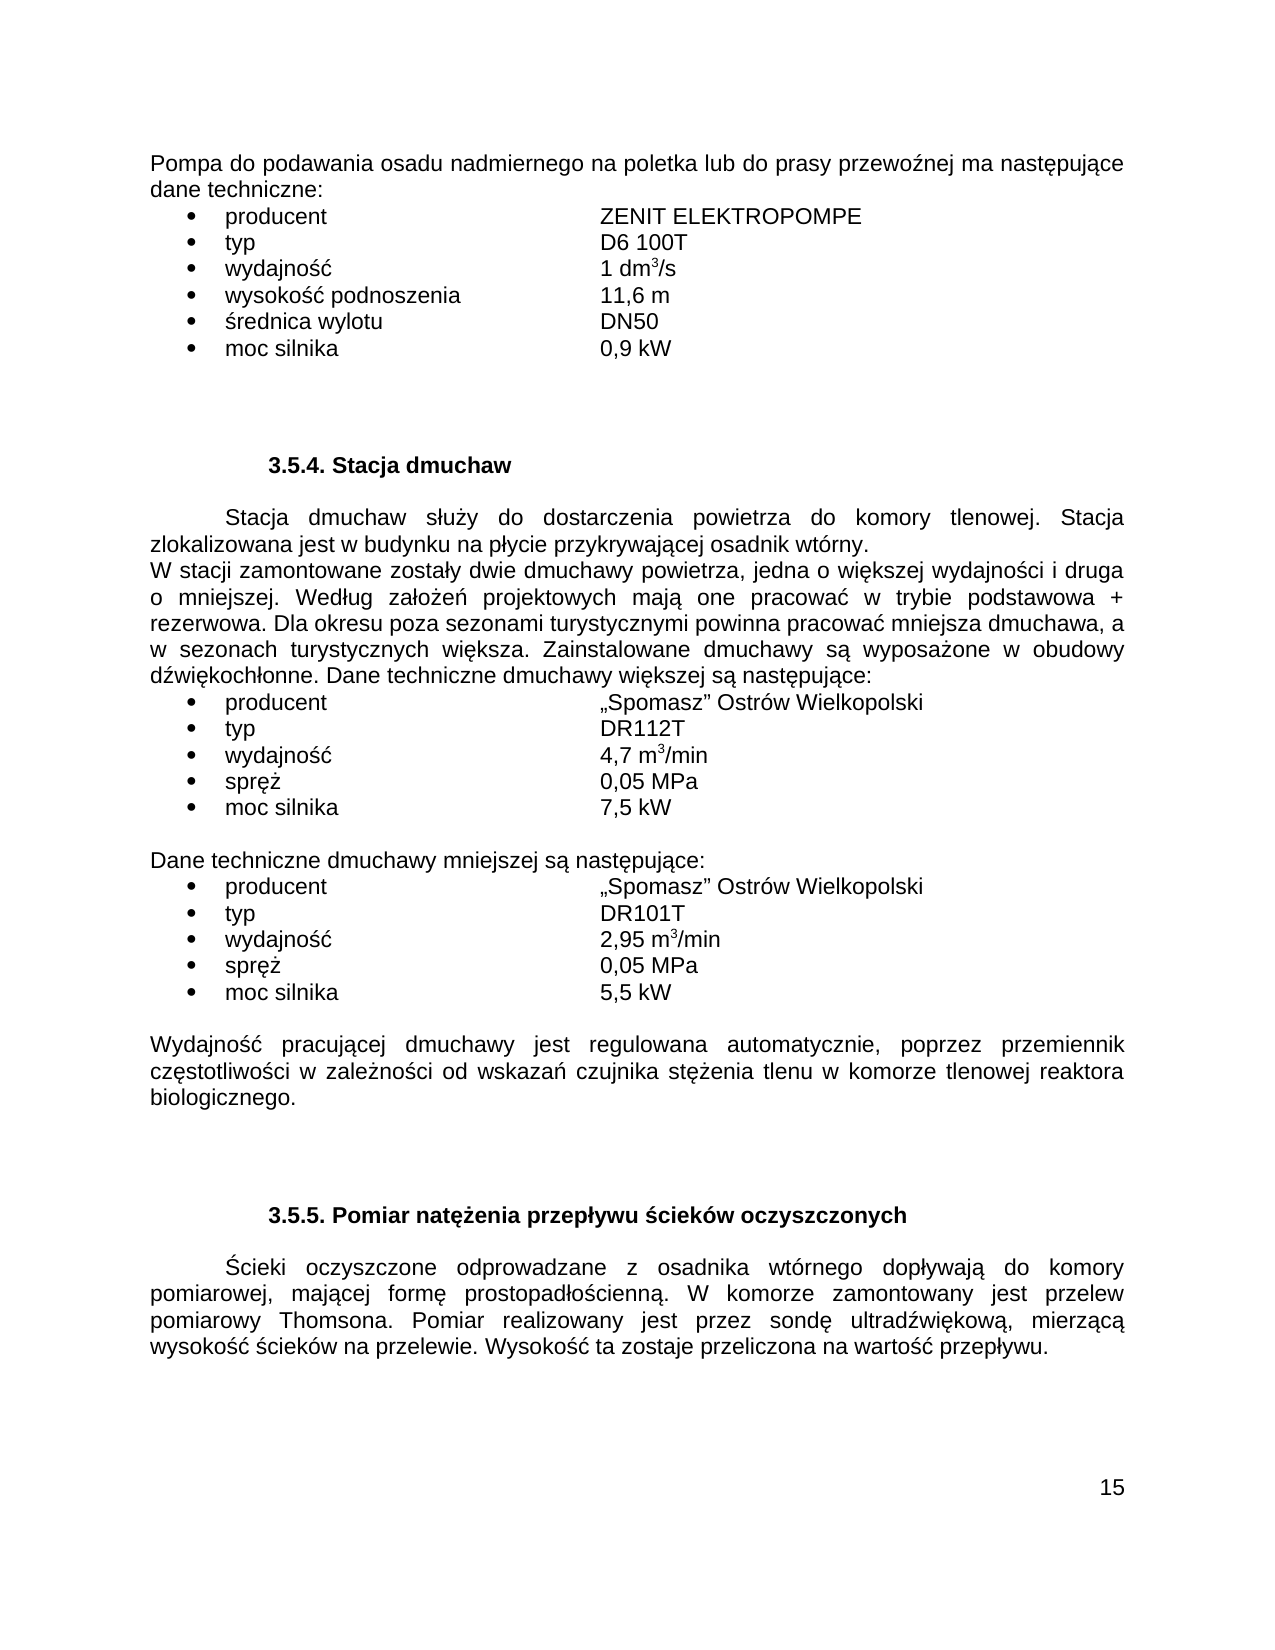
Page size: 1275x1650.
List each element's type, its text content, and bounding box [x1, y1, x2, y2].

text Wydajność pracującej dmuchawy jest regulowana automatycznie, poprzez przemiennik częstotliwości w zależności od wskazań czujnika stężenia tlenu w komorze tlenowej reaktora biologicznego. [150, 1031, 1125, 1111]
list wysokość podnoszenia [187, 282, 1125, 308]
list typ DR101T [187, 900, 1125, 926]
subtitle 3.5.4. Stacja dmuchaw [268, 452, 1125, 479]
list producent ZENIT ELEKTROPOMPE [187, 203, 1125, 229]
list moc silnika 5,5 kW [187, 979, 1125, 1005]
list moc silnika 0,9 kW [187, 334, 1125, 361]
list wydajność 4,7 m3/min [187, 742, 1125, 768]
list producent „Spomasz” Ostrów Wielkopolski [187, 689, 1125, 715]
list spręż 0,05 MPa [187, 768, 1125, 794]
list producent „Spomasz” Ostrów Wielkopolski [187, 873, 1125, 900]
text W stacji zamontowane zostały dwie dmuchawy powietrza, jedna o większej wydajności i druga o mniejszej. Według założeń projektowych mają one pracować w trybie podstawowa + rezerwowa. Dla okresu poza sezonami turystycznymi powinna pracować mniejsza dmuchawa, a w sezonach turystycznych większa. Zainstalowane dmuchawy są wyposażone w obudowy dźwiękochłonne. Dane techniczne dmuchawy większej są następujące: [150, 557, 1125, 689]
list wydajność 1 dm3/s [187, 255, 1125, 282]
list średnica wylotu DN50 [187, 308, 1125, 334]
text Dane techniczne dmuchawy mniejszej są następujące: [150, 847, 1125, 873]
list moc silnika 7,5 kW [187, 794, 1125, 821]
subtitle 3.5.5. Pomiar natężenia przepływu ścieków oczyszczonych [268, 1202, 1125, 1228]
list wydajność 2,95 m3/min [187, 926, 1125, 952]
text Stacja dmuchaw służy do dostarczenia powietrza do komory tlenowej. Stacja zlokalizowana jest w budynku na płycie przykrywającej osadnik wtórny. [150, 504, 1125, 557]
text Ścieki oczyszczone odprowadzane z osadnika wtórnego dopływają do komory pomiarowej, mającej formę prostopadłościenną. W komorze zamontowany jest przelew pomiarowy Thomsona. Pomiar realizowany jest przez sondę ultradźwiękową, mierzącą wysokość ścieków na przelewie. Wysokość ta zostaje przeliczona na wartość przepływu. [150, 1254, 1125, 1359]
text Pompa do podawania osadu nadmiernego na poletka lub do prasy przewoźnej ma następujące dane techniczne: [150, 150, 1125, 203]
list typ DR112T [187, 715, 1125, 742]
list spręż 0,05 MPa [187, 952, 1125, 979]
list typ D6 100T [187, 229, 1125, 255]
